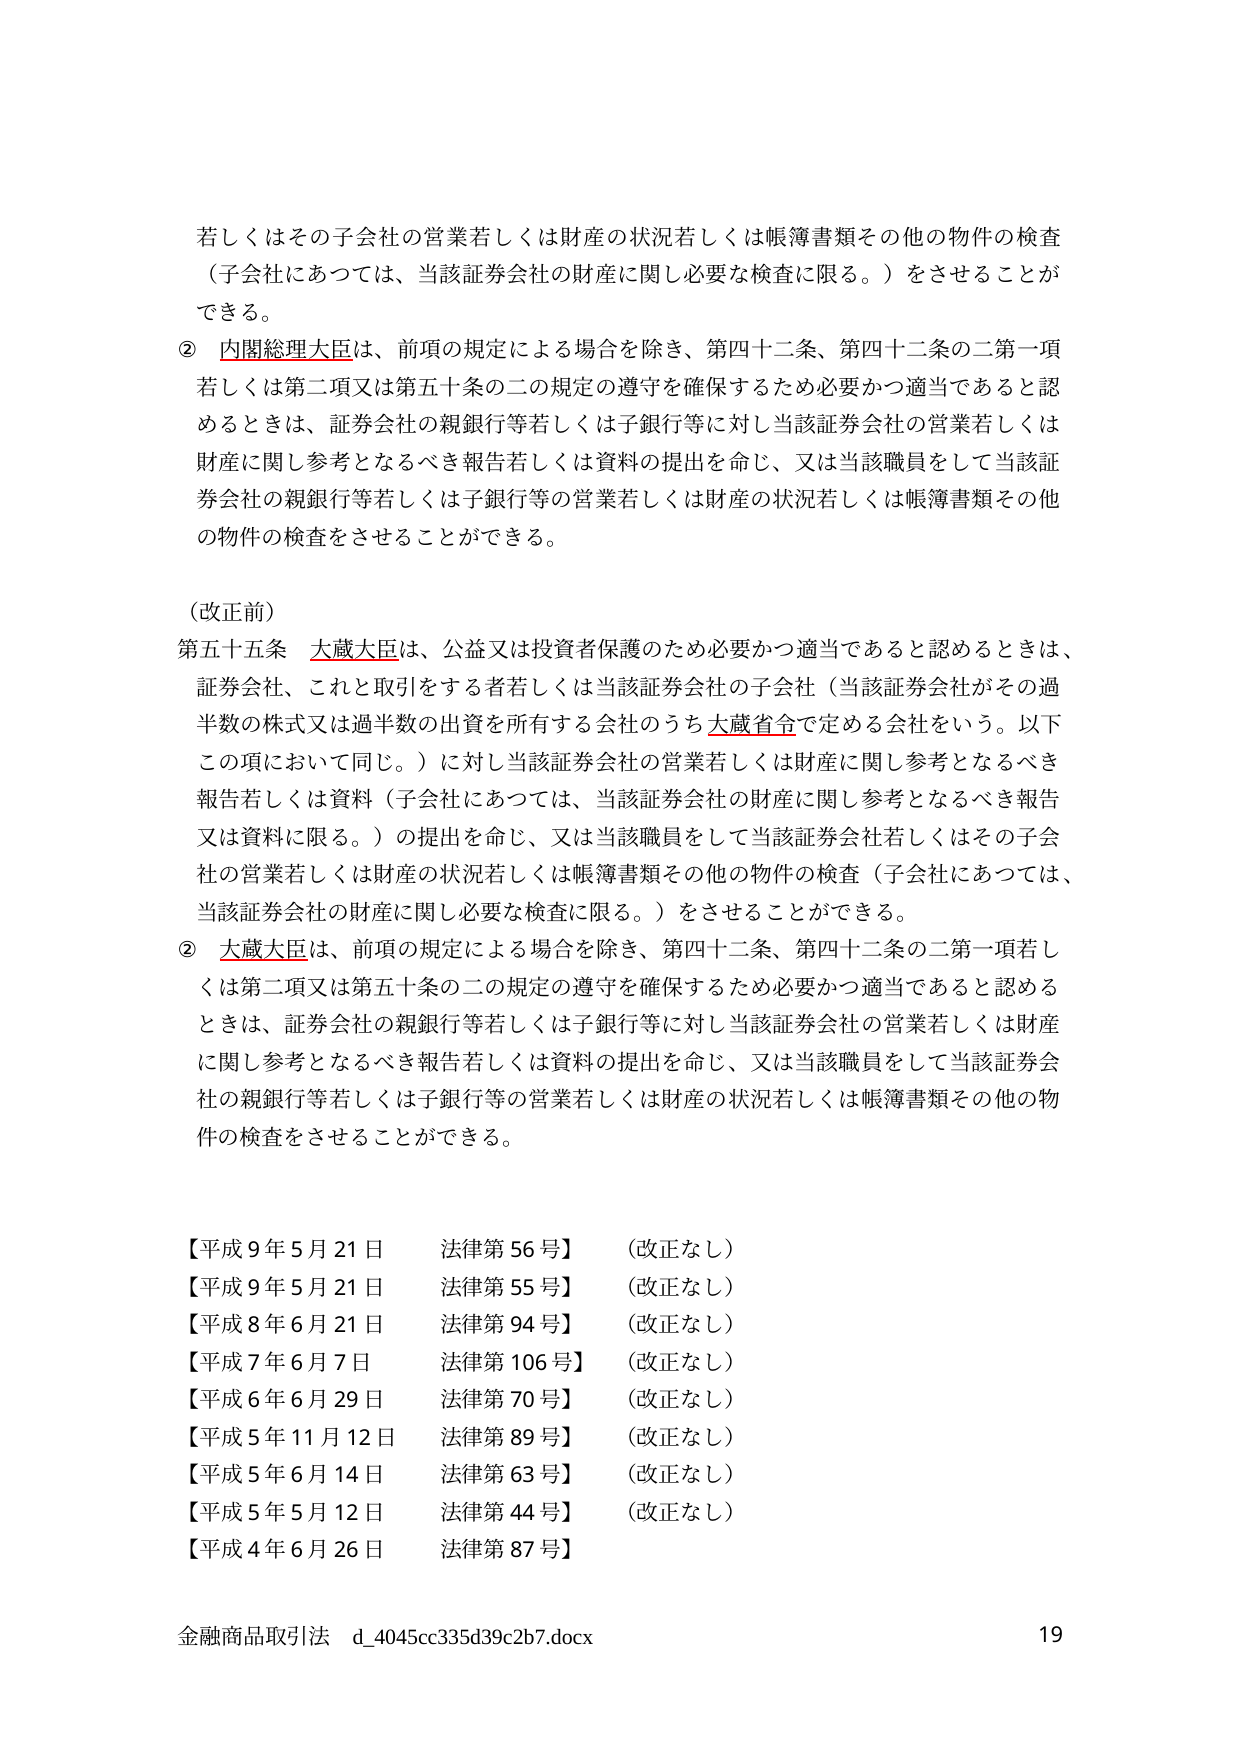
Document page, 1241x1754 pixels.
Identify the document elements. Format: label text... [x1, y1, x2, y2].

text 【平成9年5月21日 法律第56号】 （改正なし） [177, 1229, 1063, 1267]
text 【平成9年5月21日 法律第55号】 （改正なし） [177, 1267, 1063, 1304]
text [177, 217, 1063, 329]
text 【平成5年11月12日 法律第89号】 （改正なし） [177, 1417, 1063, 1454]
text 【平成7年6月7日 法律第106号】 （改正なし） [177, 1342, 1063, 1379]
text 【平成8年6月21日 法律第94号】 （改正なし） [177, 1304, 1063, 1342]
text 【平成6年6月29日 法律第70号】 （改正なし） [177, 1379, 1063, 1417]
text 第五十五条 大蔵大臣は、公益又は投資者保護のため必要かつ適当であると認めるときは、証券会社、これと取引をする者若しくは当該証券会社の子会社（当該証券会社がその過半数の株式又は過半数の出資を所有する会社のうち大蔵省令で定める会社をいう。以下この項において同じ。）に対し当該証券会社の営業若しくは財産に関し参考となるべき報告若しくは資料（子会社にあつては、当該証券会社の財産に関し参考となるべき報告又は資料に限る。）の提出を命じ、又は当該職員をして当該証券会社若しくはその子会社の営業若しくは財産の状況若しくは帳簿書類その他の物件の検査（子会社にあつては、当該証券会社の財産に関し必要な検査に限る。）をさせることができる。 [177, 629, 1063, 929]
text ② 内閣総理大臣は、前項の規定による場合を除き、第四十二条、第四十二条の二第一項若しくは第二項又は第五十条の二の規定の遵守を確保するため必要かつ適当であると認めるときは、証券会社の親銀行等若しくは子銀行等に対し当該証券会社の営業若しくは財産に関し参考となるべき報告若しくは資料の提出を命じ、又は当該職員をして当該証券会社の親銀行等若しくは子銀行等の営業若しくは財産の状況若しくは帳簿書類その他の物件の検査をさせることができる。 [177, 329, 1063, 554]
text 【平成4年6月26日 法律第87号】 [177, 1529, 1063, 1567]
text ② 大蔵大臣は、前項の規定による場合を除き、第四十二条、第四十二条の二第一項若しくは第二項又は第五十条の二の規定の遵守を確保するため必要かつ適当であると認めるときは、証券会社の親銀行等若しくは子銀行等に対し当該証券会社の営業若しくは財産に関し参考となるべき報告若しくは資料の提出を命じ、又は当該職員をして当該証券会社の親銀行等若しくは子銀行等の営業若しくは財産の状況若しくは帳簿書類その他の物件の検査をさせることができる。 [177, 929, 1063, 1154]
text （改正前） [177, 592, 1063, 629]
text 【平成5年5月12日 法律第44号】 （改正なし） [177, 1492, 1063, 1529]
text 【平成5年6月14日 法律第63号】 （改正なし） [177, 1454, 1063, 1492]
